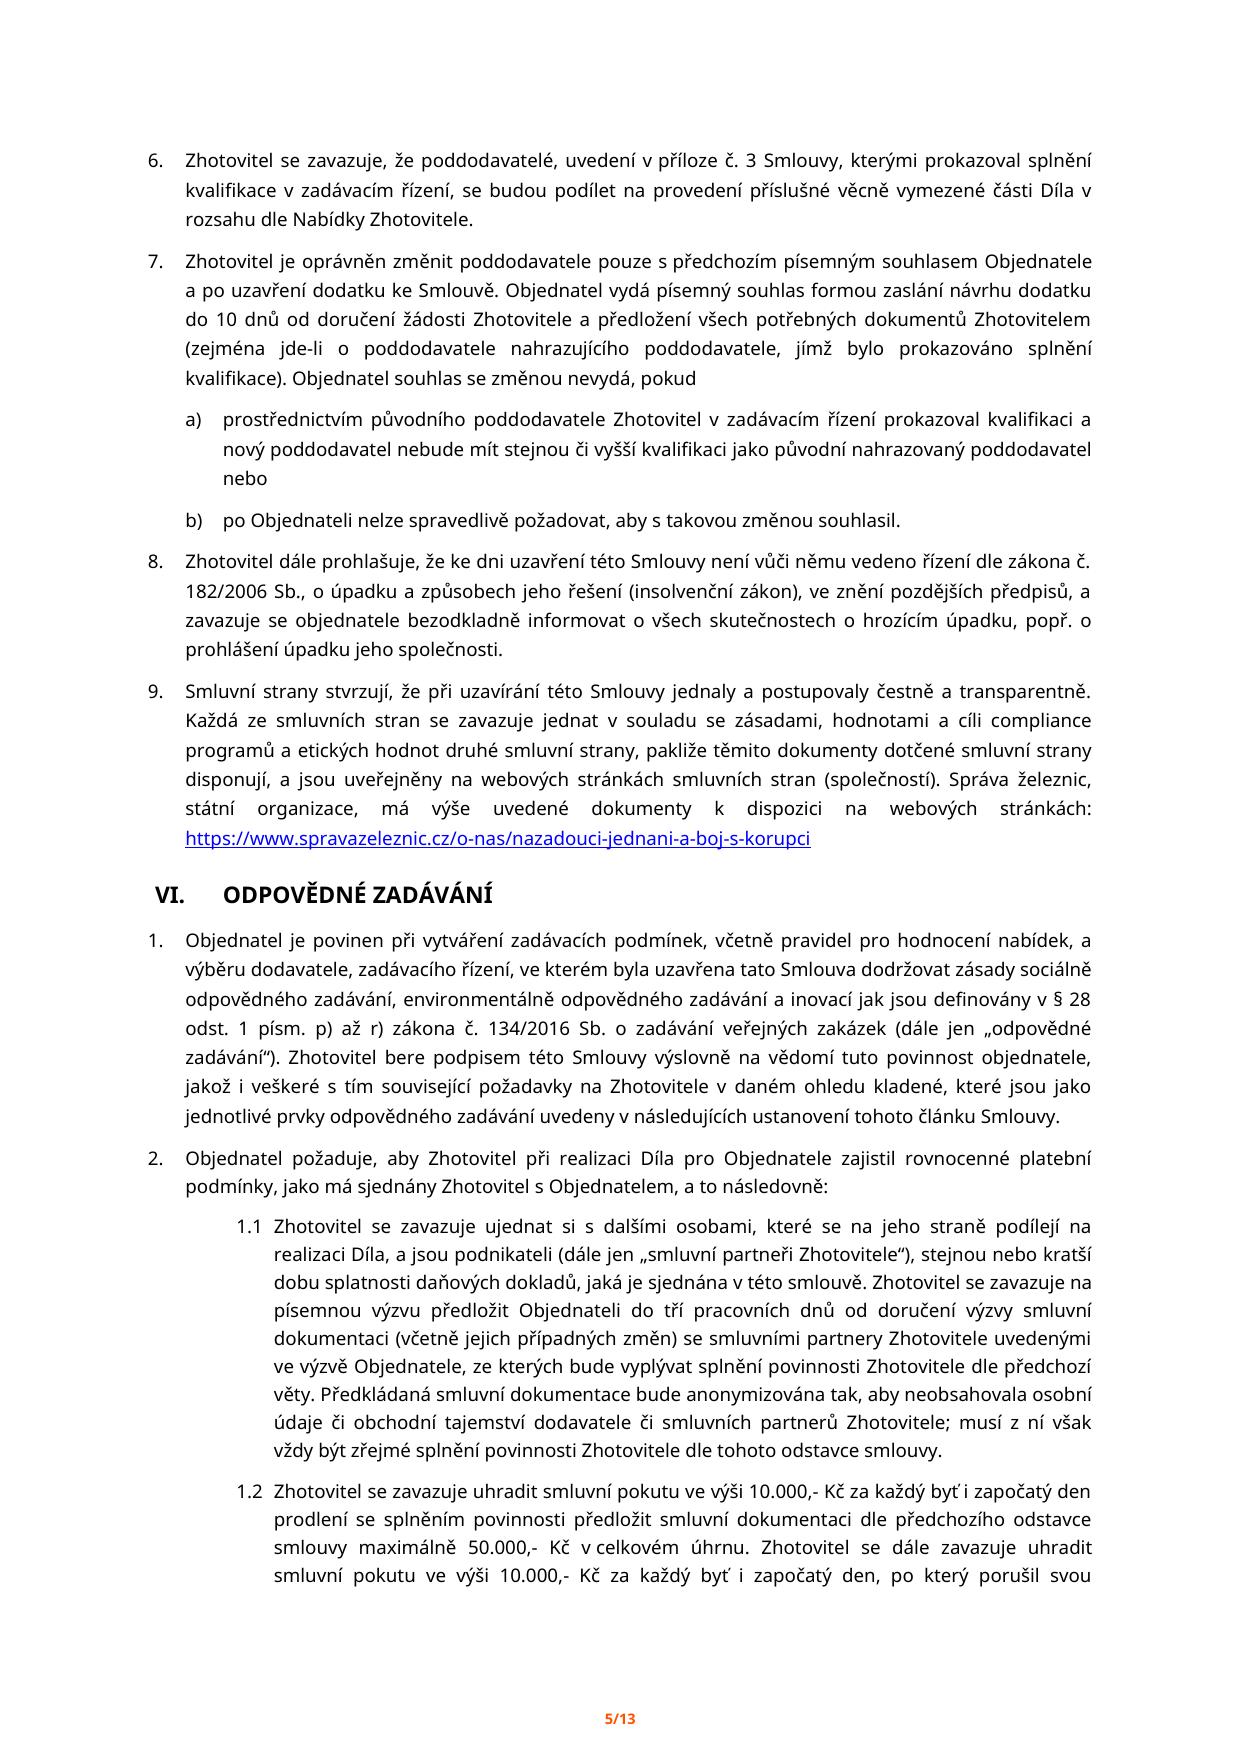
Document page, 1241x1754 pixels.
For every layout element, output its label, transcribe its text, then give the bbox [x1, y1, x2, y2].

list po Objednateli nelze spravedlivě požadovat, aby s takovou změnou souhlasil. [185, 507, 1093, 533]
list prostřednictvím původního poddodavatele Zhotovitel v zadávacím řízení prokazoval kvalifikaci a nový poddodavatel nebude mít stejnou či vyšší kvalifikaci jako původní nahrazovaný poddodavatel nebo [185, 407, 1093, 491]
list Zhotovitel se zavazuje ujednat si s dalšími osobami, které se na jeho straně podílejí na realizaci Díla, a jsou podnikateli (dále jen „smluvní partneři Zhotovitele“), stejnou nebo kratší dobu splatnosti daňových dokladů, jaká je sjednána v této smlouvě. Zhotovitel se zavazuje na písemnou výzvu předložit Objednateli do tří pracovních dnů od doručení výzvy smluvní dokumentaci (včetně jejich případných změn) se smluvními partnery Zhotovitele uvedenými ve výzvě Objednatele, ze kterých bude vyplývat splnění povinnosti Zhotovitele dle předchozí věty. Předkládaná smluvní dokumentace bude anonymizována tak, aby neobsahovala osobní údaje či obchodní tajemství dodavatele či smluvních partnerů Zhotovitele; musí z ní však vždy být zřejmé splnění povinnosti Zhotovitele dle tohoto odstavce smlouvy. [236, 1213, 1093, 1463]
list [236, 1478, 1093, 1588]
list Zhotovitel dále prohlašuje, že ke dni uzavření této Smlouvy není vůči němu vedeno řízení dle zákona č. 182/2006 Sb., o úpadku a způsobech jeho řešení (insolvenční zákon), ve znění pozdějších předpisů, a zavazuje se objednatele bezodkladně informovat o všech skutečnostech o hrozícím úpadku, popř. o prohlášení úpadku jeho společnosti. [148, 549, 1093, 662]
list Smluvní strany stvrzují, že při uzavírání této Smlouvy jednaly a postupovaly čestně a transparentně. Každá ze smluvních stran se zavazuje jednat v souladu se zásadami, hodnotami a cíli compliance programů a etických hodnot druhé smluvní strany, pakliže těmito dokumenty dotčené smluvní strany disponují, a jsou uveřejněny na webových stránkách smluvních stran (společností). Správa železnic, státní organizace, má výše uvedené dokumenty k dispozici na webových stránkách: https://www.spravazeleznic.cz/o-nas/nazadouci-jednani-a-boj-s-korupci [148, 678, 1093, 850]
list Zhotovitel je oprávněn změnit poddodavatele pouze s předchozím písemným souhlasem Objednatele a po uzavření dodatku ke Smlouvě. Objednatel vydá písemný souhlas formou zaslání návrhu dodatku do 10 dnů od doručení žádosti Zhotovitele a předložení všech potřebných dokumentů Zhotovitelem (zejména jde-li o poddodavatele nahrazujícího poddodavatele, jímž bylo prokazováno splnění kvalifikace). Objednatel souhlas se změnou nevydá, pokud [148, 248, 1093, 391]
list Zhotovitel se zavazuje, že poddodavatelé, uvedení v příloze č. 3 Smlouvy, kterými prokazoval splnění kvalifikace v zadávacím řízení, se budou podílet na provedení příslušné věcně vymezené části Díla v rozsahu dle Nabídky Zhotovitele. [148, 148, 1093, 232]
list ODPOVĚDNÉ ZADÁVÁNÍ [185, 879, 1093, 910]
list Objednatel je povinen při vytváření zadávacích podmínek, včetně pravidel pro hodnocení nabídek, a výběru dodavatele, zadávacího řízení, ve kterém byla uzavřena tato Smlouva dodržovat zásady sociálně odpovědného zadávání, environmentálně odpovědného zadávání a inovací jak jsou definovány v § 28 odst. 1 písm. p) až r) zákona č. 134/2016 Sb. o zadávání veřejných zakázek (dále jen „odpovědné zadávání“). Zhotovitel bere podpisem této Smlouvy výslovně na vědomí tuto povinnost objednatele, jakož i veškeré s tím související požadavky na Zhotovitele v daném ohledu kladené, které jsou jako jednotlivé prvky odpovědného zadávání uvedeny v následujících ustanovení tohoto článku Smlouvy. [148, 927, 1093, 1129]
list Objednatel požaduje, aby Zhotovitel při realizaci Díla pro Objednatele zajistil rovnocenné platební podmínky, jako má sjednány Zhotovitel s Objednatelem, a to následovně: [148, 1145, 1093, 1198]
